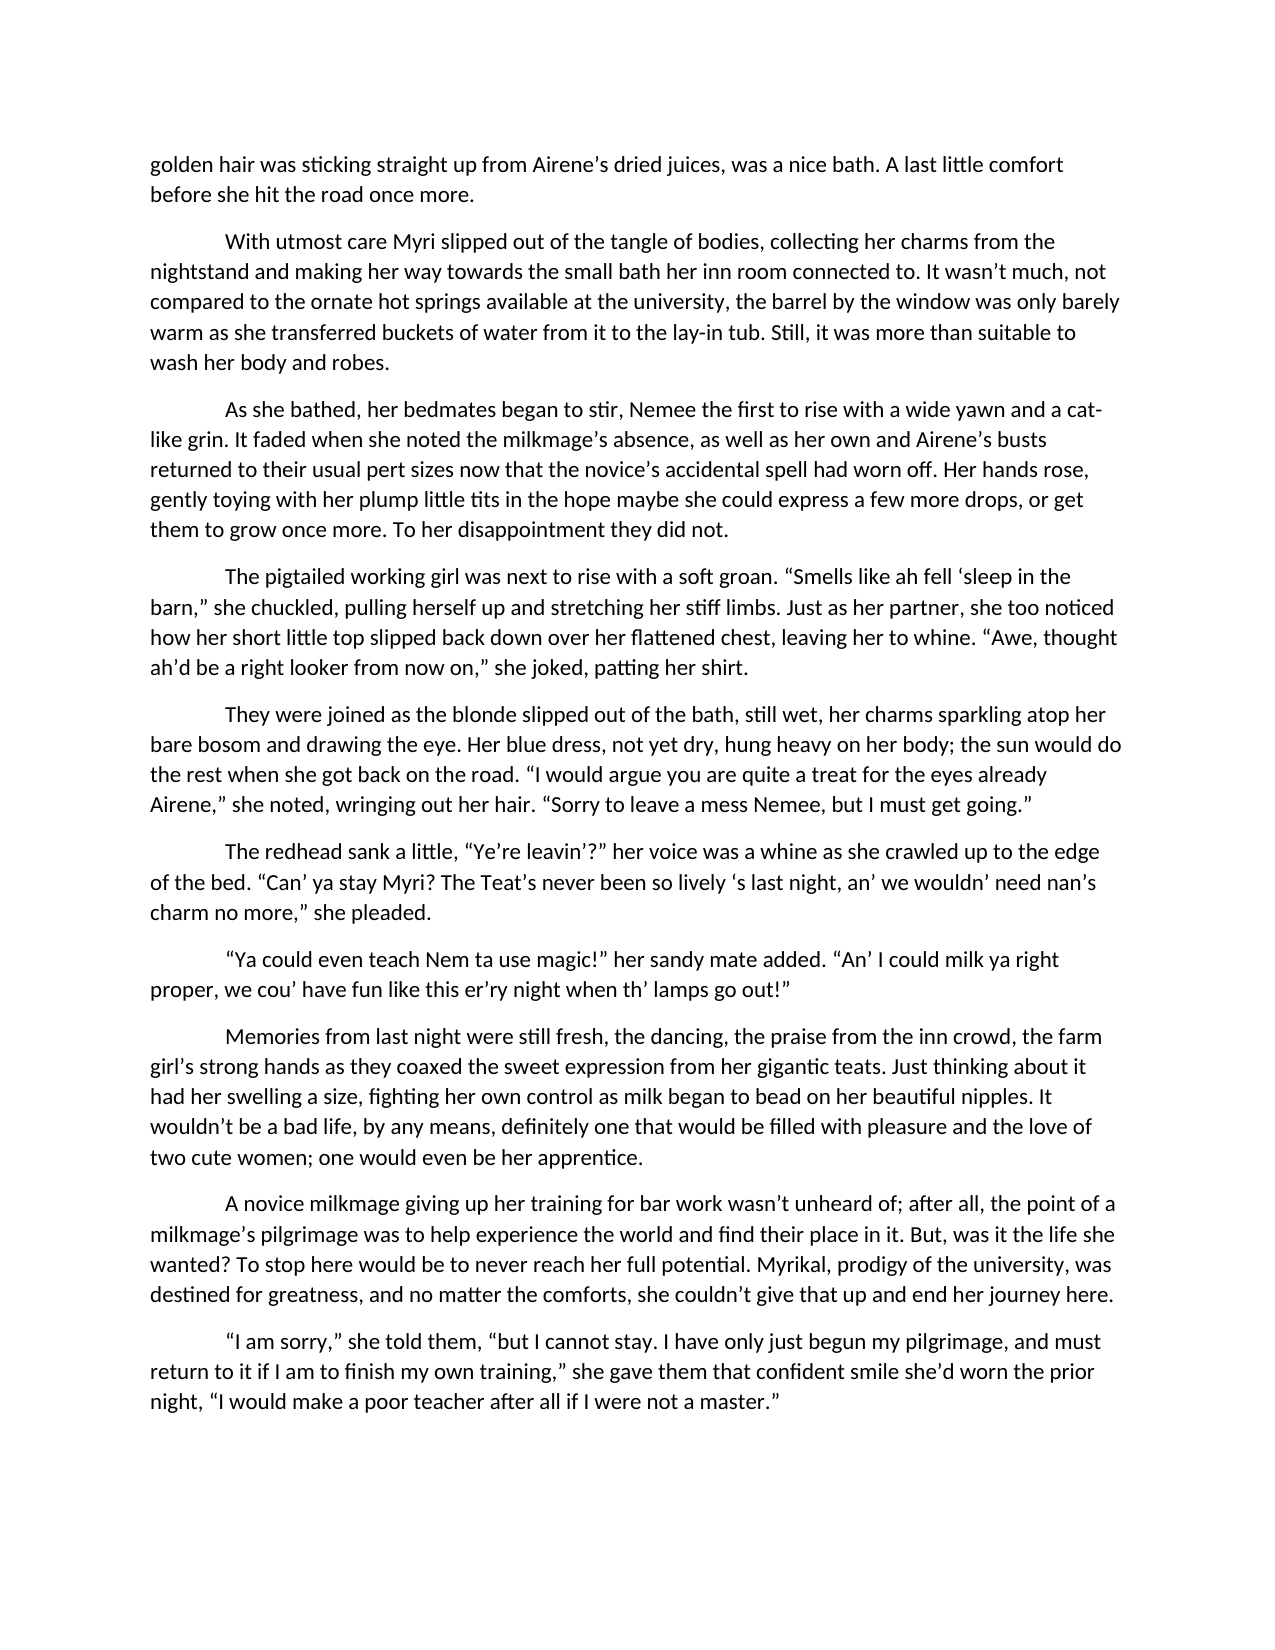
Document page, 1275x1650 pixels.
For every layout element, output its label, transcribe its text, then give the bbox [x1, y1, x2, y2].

text “I am sorry,” she told them, “but I cannot stay. I have only just begun my pilgrimage, and must return to it if I am to finish my own training,” she gave them that confident smile she’d worn the prior night, “I would make a poor teacher after all if I were not a master.” [150, 1327, 1125, 1416]
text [150, 150, 1125, 208]
text They were joined as the blonde slipped out of the bath, still wet, her charms sparkling atop her bare bosom and drawing the eye. Her blue dress, not yet dry, hung heavy on her body; the sun would do the rest when she got back on the road. “I would argue you are quite a treat for the eyes already Airene,” she noted, wringing out her hair. “Sorry to leave a mess Nemee, but I must get going.” [150, 700, 1125, 819]
text As she bathed, her bedmates began to stir, Nemee the first to rise with a wide yawn and a cat-like grin. It faded when she noted the milkmage’s absence, as well as her own and Airene’s busts returned to their usual pert sizes now that the novice’s accidental spell had worn off. Her hands rose, gently toying with her plump little tits in the hope maybe she could express a few more drops, or get them to grow once more. To her disappointment they did not. [150, 395, 1125, 544]
text With utmost care Myri slipped out of the tangle of bodies, collecting her charms from the nightstand and making her way towards the small bath her inn room connected to. It wasn’t much, not compared to the ornate hot springs available at the university, the barrel by the window was only barely warm as she transferred buckets of water from it to the lay-in tub. Still, it was more than suitable to wash her body and robes. [150, 227, 1125, 376]
text The pigtailed working girl was next to rise with a soft groan. “Smells like ah fell ‘sleep in the barn,” she chuckled, pulling herself up and stretching her stiff limbs. Just as her partner, she too noticed how her short little top slipped back down over her flattened chest, leaving her to whine. “Awe, thought ah’d be a right looker from now on,” she joked, patting her shirt. [150, 562, 1125, 681]
text The redhead sank a little, “Ye’re leavin’?” her voice was a whine as she crawled up to the edge of the bed. “Can’ ya stay Myri? The Teat’s never been so lively ‘s last night, an’ we wouldn’ need nan’s charm no more,” she pleaded. [150, 837, 1125, 926]
text Memories from last night were still fresh, the dancing, the praise from the inn crowd, the farm girl’s strong hands as they coaxed the sweet expression from her gigantic teats. Just thinking about it had her swelling a size, fighting her own control as milk began to bead on her beautiful nipples. It wouldn’t be a bad life, by any means, definitely one that would be filled with pleasure and the love of two cute women; one would even be her apprentice. [150, 1022, 1125, 1171]
text A novice milkmage giving up her training for bar work wasn’t unheard of; after all, the point of a milkmage’s pilgrimage was to help experience the world and find their place in it. But, was it the life she wanted? To stop here would be to never reach her full potential. Myrikal, prodigy of the university, was destined for greatness, and no matter the comforts, she couldn’t give that up and end her journey here. [150, 1189, 1125, 1308]
text “Ya could even teach Nem ta use magic!” her sandy mate added. “An’ I could milk ya right proper, we cou’ have fun like this er’ry night when th’ lamps go out!” [150, 945, 1125, 1003]
